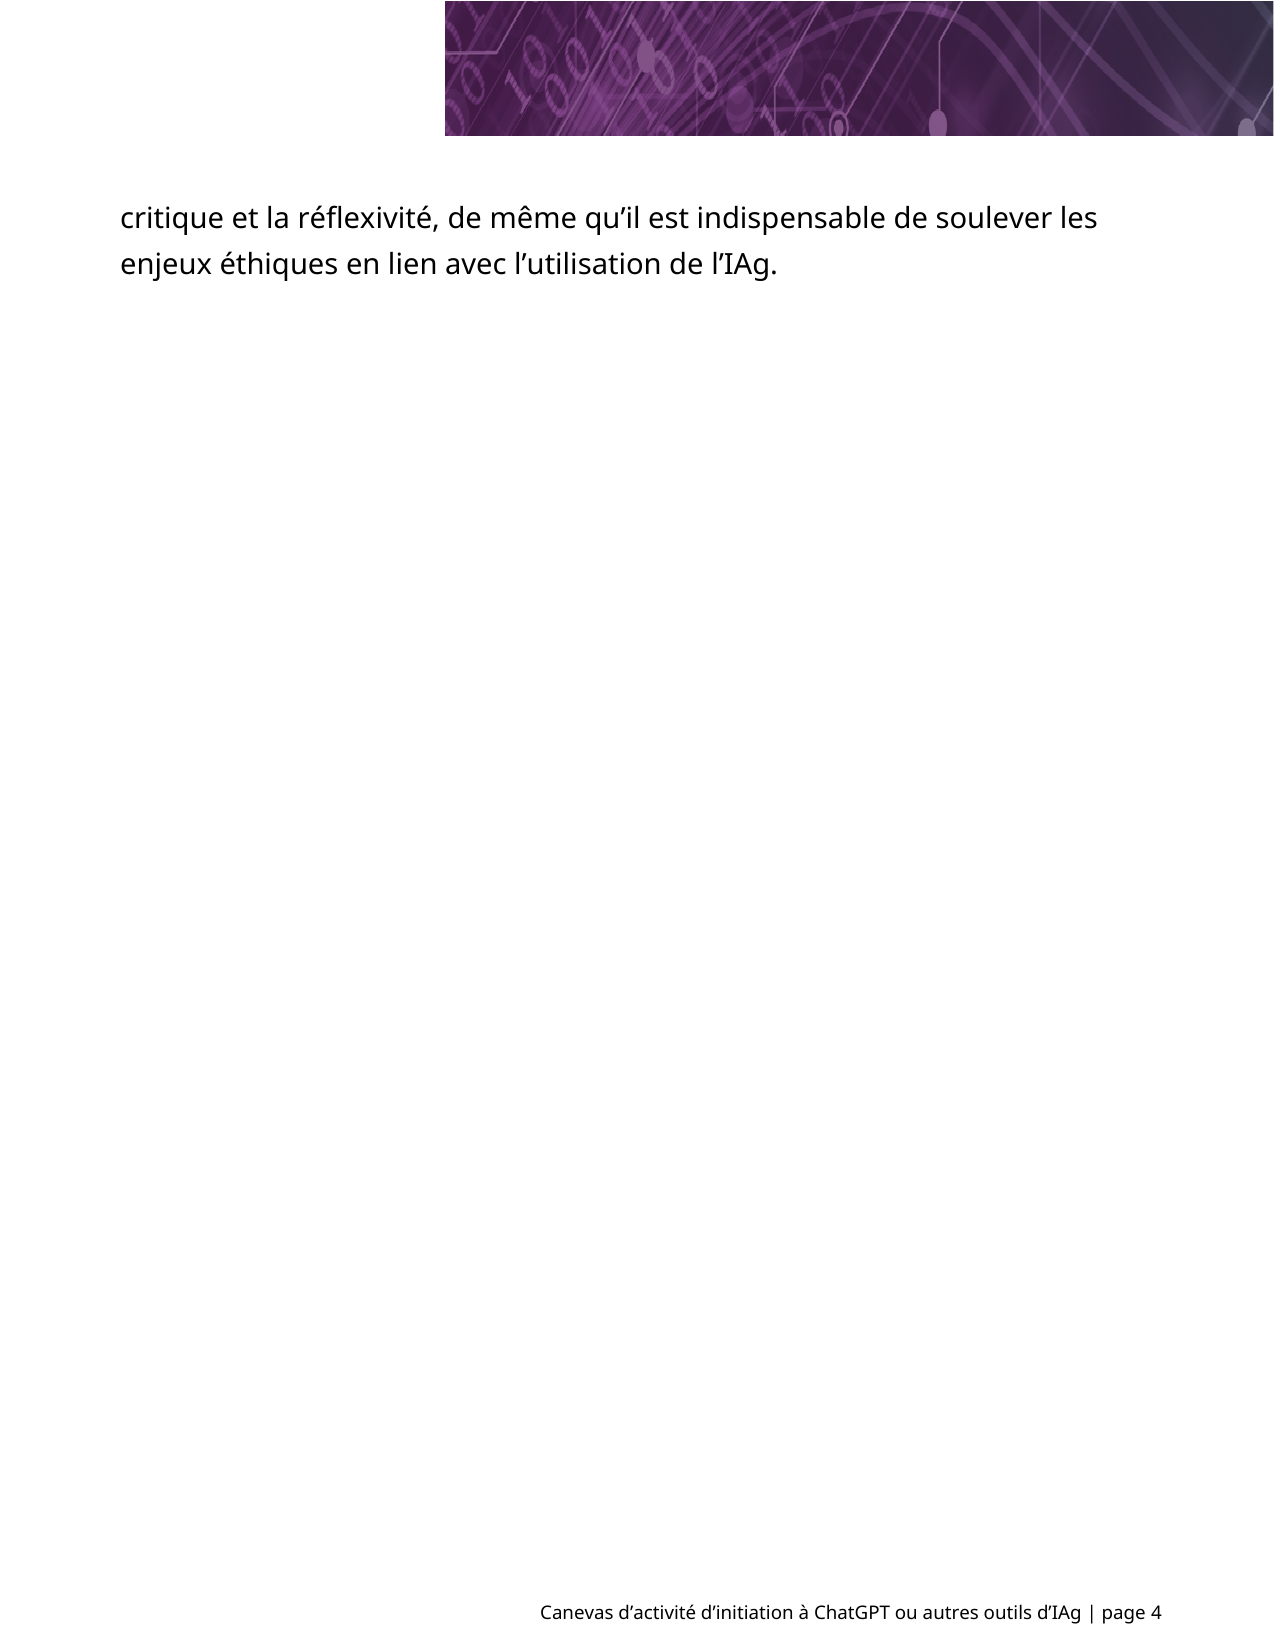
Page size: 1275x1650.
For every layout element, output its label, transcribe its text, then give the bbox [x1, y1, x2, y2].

picture [445, 1, 1274, 136]
